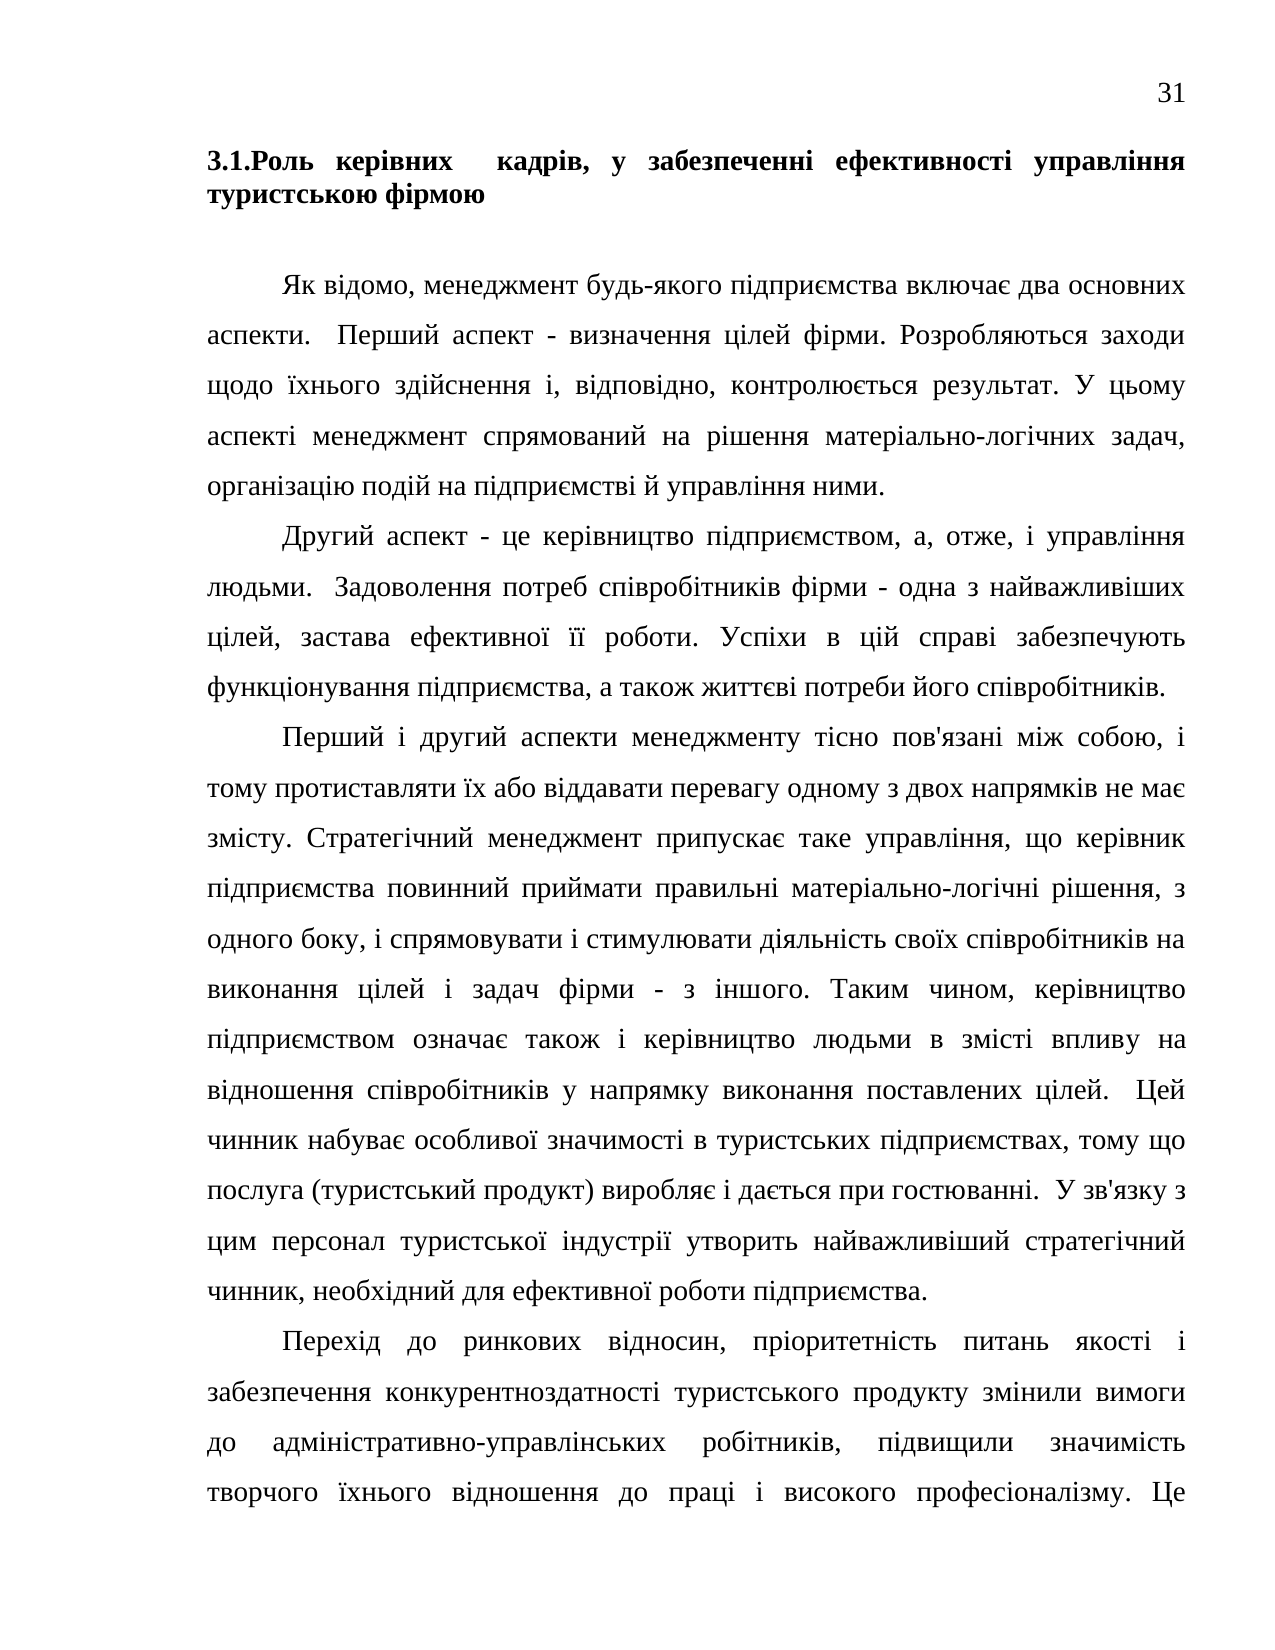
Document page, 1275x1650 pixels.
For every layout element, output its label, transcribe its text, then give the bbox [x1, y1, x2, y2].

text Як відомо, менеджмент будь-якого підприємства включає два основних аспекти. Перший аспект - визначення цілей фірми. Розробляються заходи щодо їхнього здійснення і, відповідно, контролюється результат. У цьому аспекті менеджмент спрямований на рішення матеріально-логічних задач, організацію подій на підприємстві й управління ними. [207, 267, 1186, 502]
text Другий аспект - це керівництво підприємством, а, отже, і управління людьми. Задоволення потреб співробітників фірми - одна з найважливіших цілей, застава ефективної її роботи. Успіхи в цій справі забезпечують функціонування підприємства, а також життєві потреби його співробітників. [207, 518, 1186, 703]
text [207, 1323, 1186, 1508]
text Перший і другий аспекти менеджменту тісно пов'язані між собою, і тому протиставляти їх або віддавати перевагу одному з двох напрямків не має змісту. Стратегічний менеджмент припускає таке управління, що керівник підприємства повинний приймати правильні матеріально-логічні рішення, з одного боку, і спрямовувати і стимулювати діяльність своїх співробітників на виконання цілей і задач фірми - з іншого. Таким чином, керівництво підприємством означає також і керівництво людьми в змісті впливу на відношення співробітників у напрямку виконання поставлених цілей. Цей чинник набуває особливої значимості в туристських підприємствах, тому що послуга (туристський продукт) виробляє і дається при гостюванні. У зв'язку з цим персонал туристської індустрії утворить найважливіший стратегічний чинник, необхідний для ефективної роботи підприємства. [207, 719, 1186, 1307]
subtitle 3.1.Роль керівних кадрів, у забезпеченні ефективності управління туристською фірмою [207, 143, 1186, 210]
